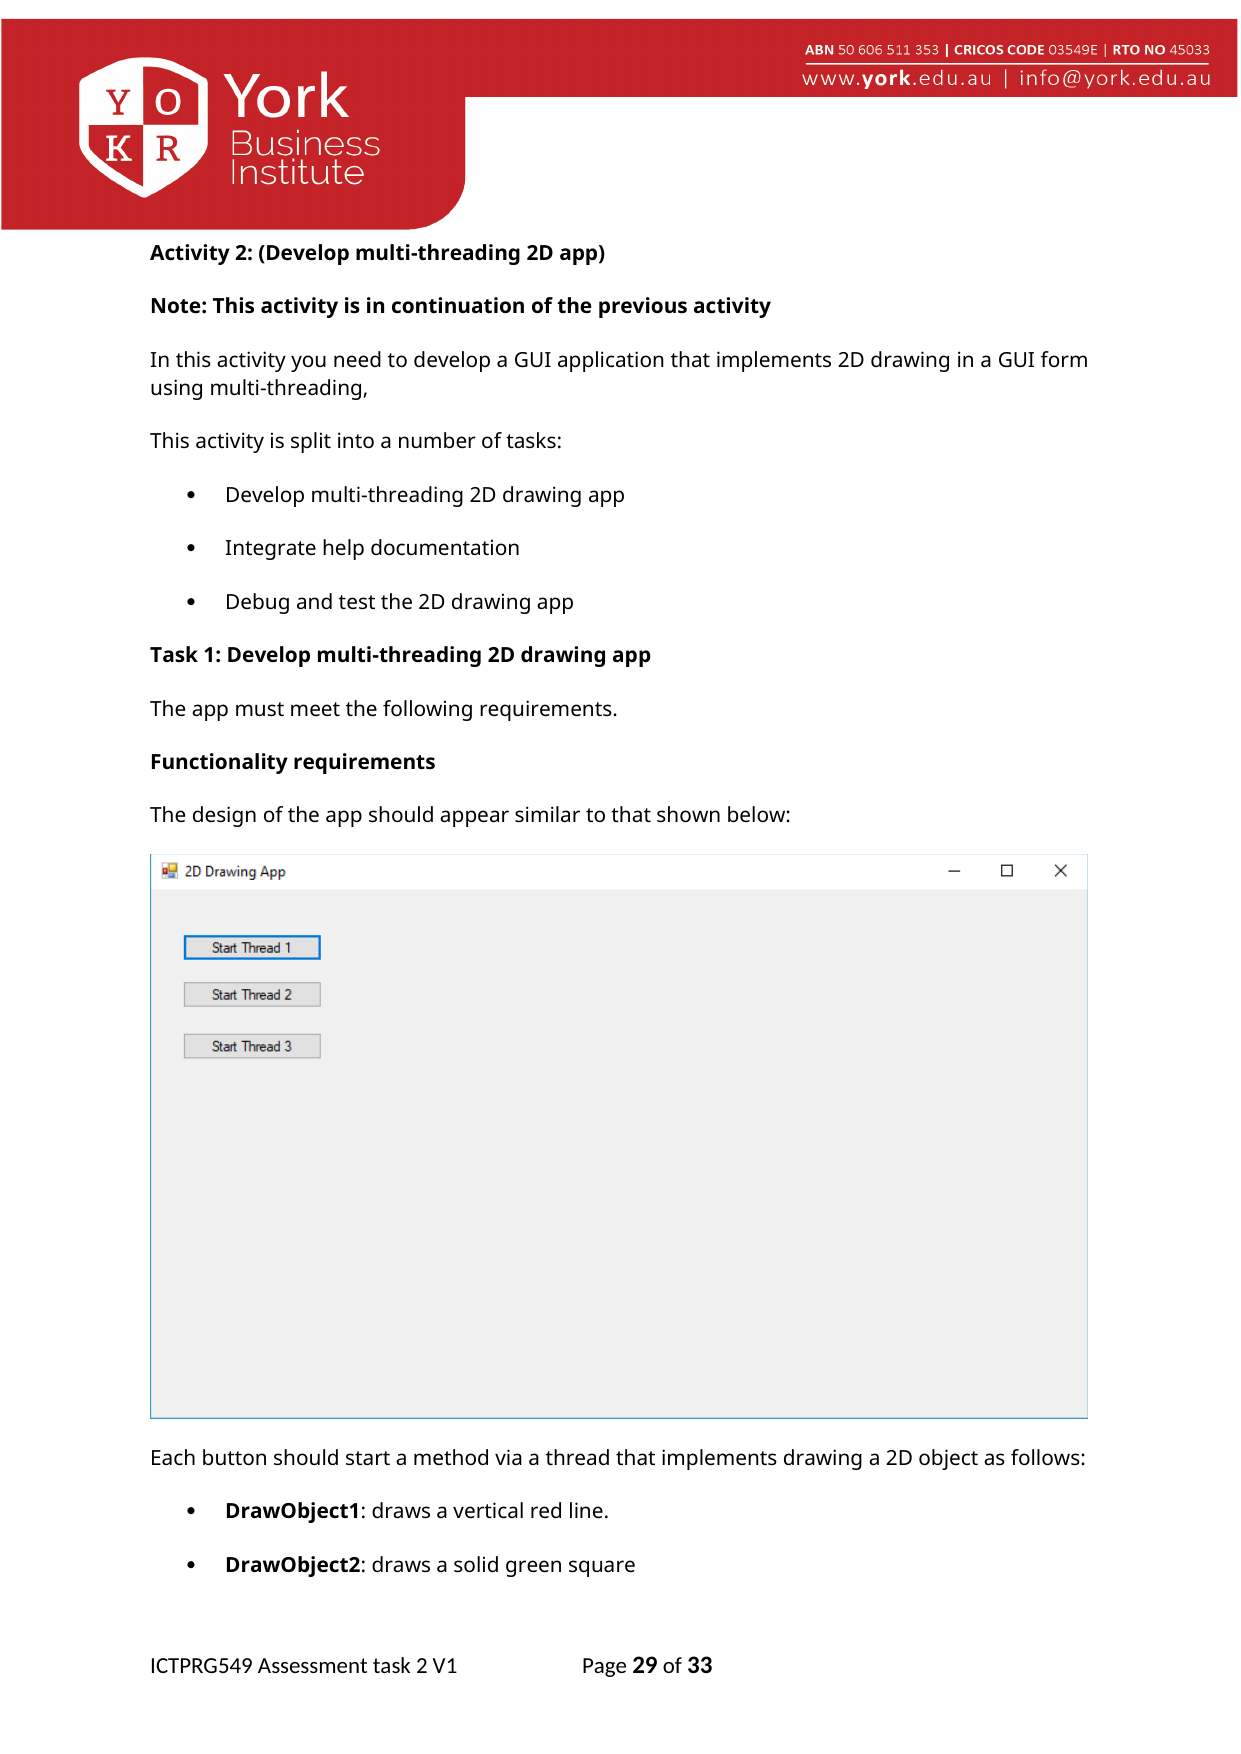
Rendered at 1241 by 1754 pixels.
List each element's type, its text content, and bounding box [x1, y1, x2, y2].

text The design of the app should appear similar to that shown below: [150, 801, 1090, 829]
list Integrate help documentation [187, 533, 1090, 562]
text This activity is split into a number of tasks: [150, 427, 1090, 455]
text In this activity you need to develop a GUI application that implements 2D drawing in a GUI form using multi-threading, [150, 345, 1090, 402]
text Functionality requirements [150, 747, 1090, 776]
list Develop multi-threading 2D drawing app [187, 480, 1090, 508]
text The app must meet the following requirements. [150, 694, 1090, 722]
text Note: This activity is in continuation of the previous activity [150, 291, 1090, 320]
text Task 1: Develop multi-threading 2D drawing app [150, 640, 1090, 669]
picture [0, 18, 1236, 235]
list DrawObject2: draws a solid green square [187, 1550, 1090, 1578]
text Activity 2: (Develop multi-threading 2D app) [150, 238, 1090, 266]
picture [150, 854, 1088, 1419]
list DrawObject1: draws a vertical red line. [187, 1497, 1090, 1525]
list Debug and test the 2D drawing app [187, 587, 1090, 615]
text Each button should start a method via a thread that implements drawing a 2D object as follows: [150, 1443, 1090, 1472]
